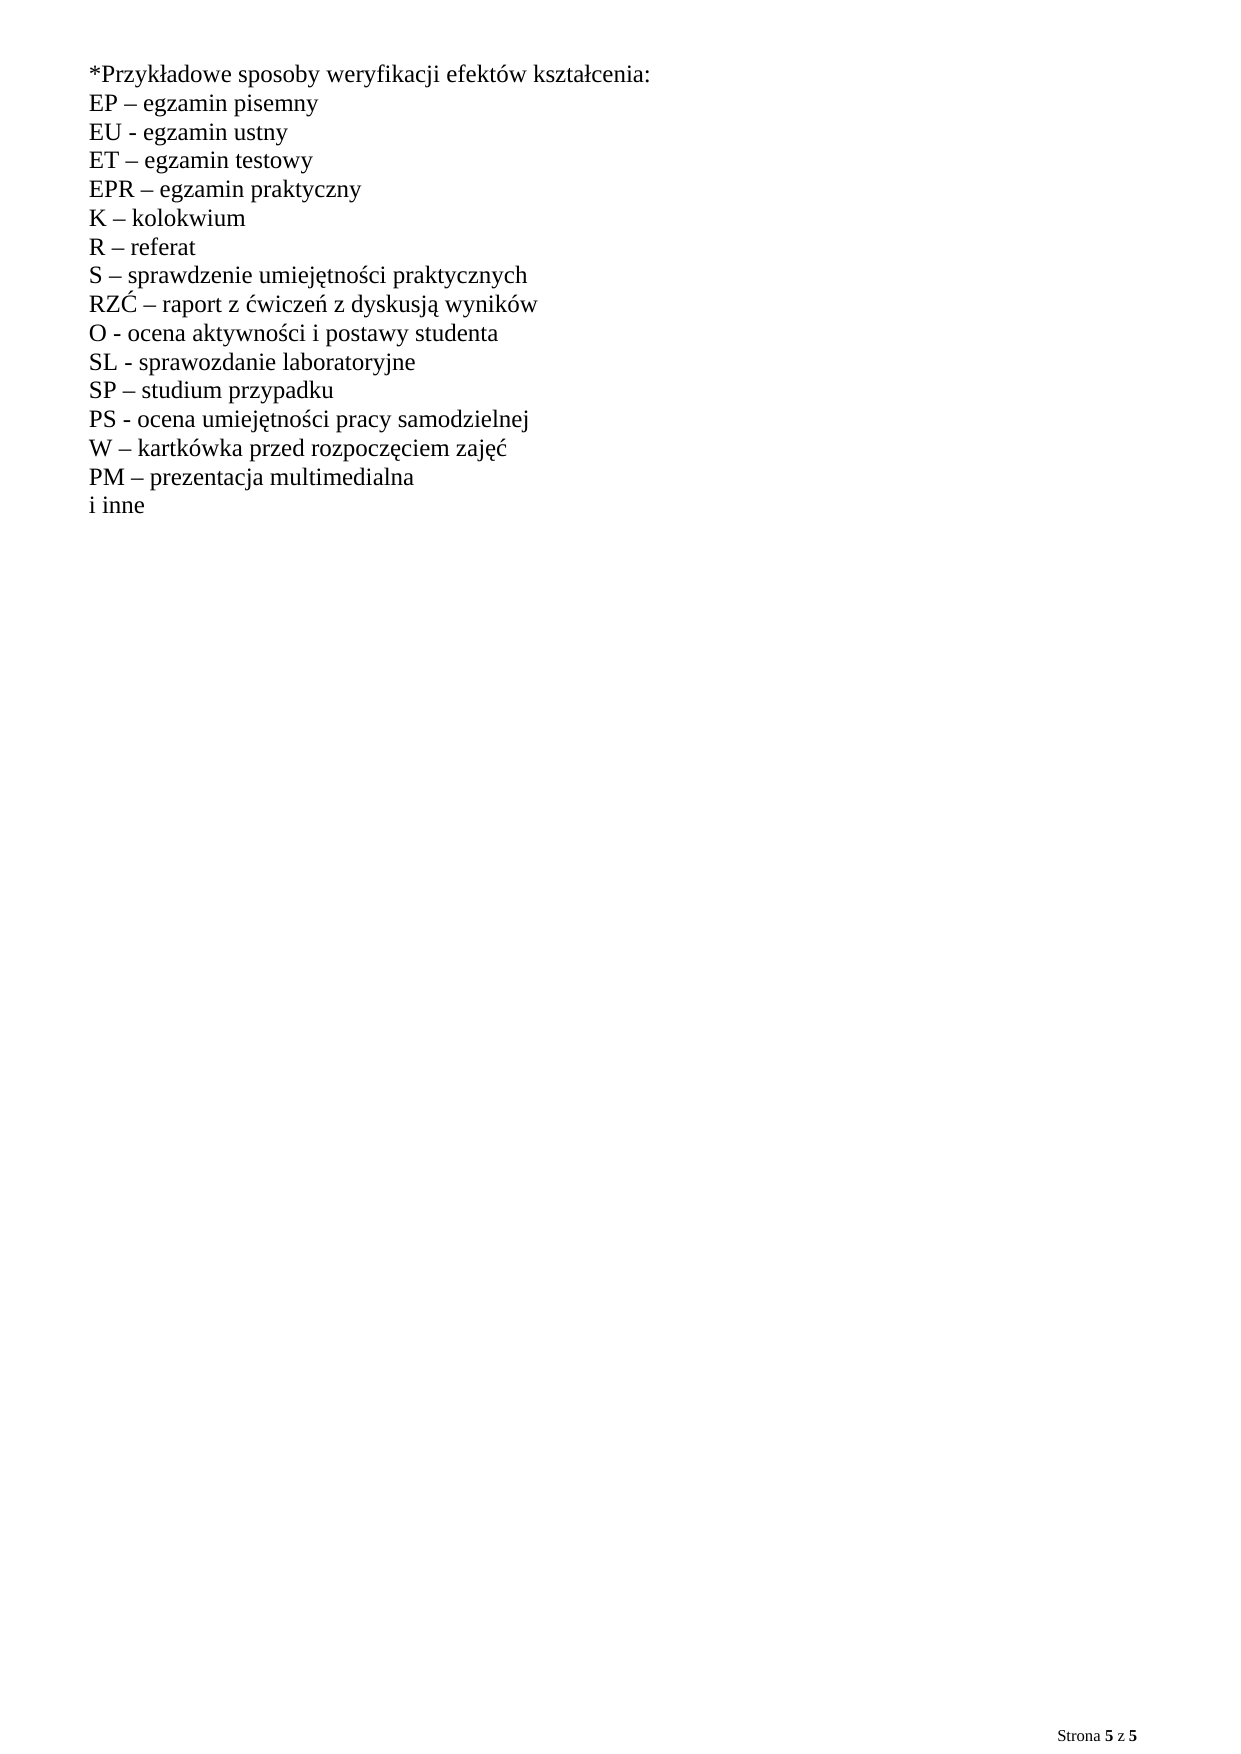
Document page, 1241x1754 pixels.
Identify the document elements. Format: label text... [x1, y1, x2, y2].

text RZĆ – raport z ćwiczeń z dyskusją wyników [89, 289, 1137, 318]
text O - ocena aktywności i postawy studenta [89, 318, 1137, 347]
text W – kartkówka przed rozpoczęciem zajęć [89, 433, 1137, 462]
text SL - sprawozdanie laboratoryjne [89, 347, 1137, 375]
text *Przykładowe sposoby weryfikacji efektów kształcenia: [89, 59, 1137, 88]
text ET – egzamin testowy [89, 145, 1137, 174]
text SP – studium przypadku [89, 375, 1137, 404]
text S – sprawdzenie umiejętności praktycznych [89, 260, 1137, 289]
text PS - ocena umiejętności pracy samodzielnej [89, 404, 1137, 433]
text R – referat [89, 232, 1137, 260]
text PM – prezentacja multimedialna [89, 462, 1137, 490]
text i inne [89, 490, 1137, 519]
text K – kolokwium [89, 203, 1137, 232]
text EP – egzamin pisemny [89, 88, 1137, 117]
text EU - egzamin ustny [89, 117, 1137, 145]
text EPR – egzamin praktyczny [89, 174, 1137, 203]
